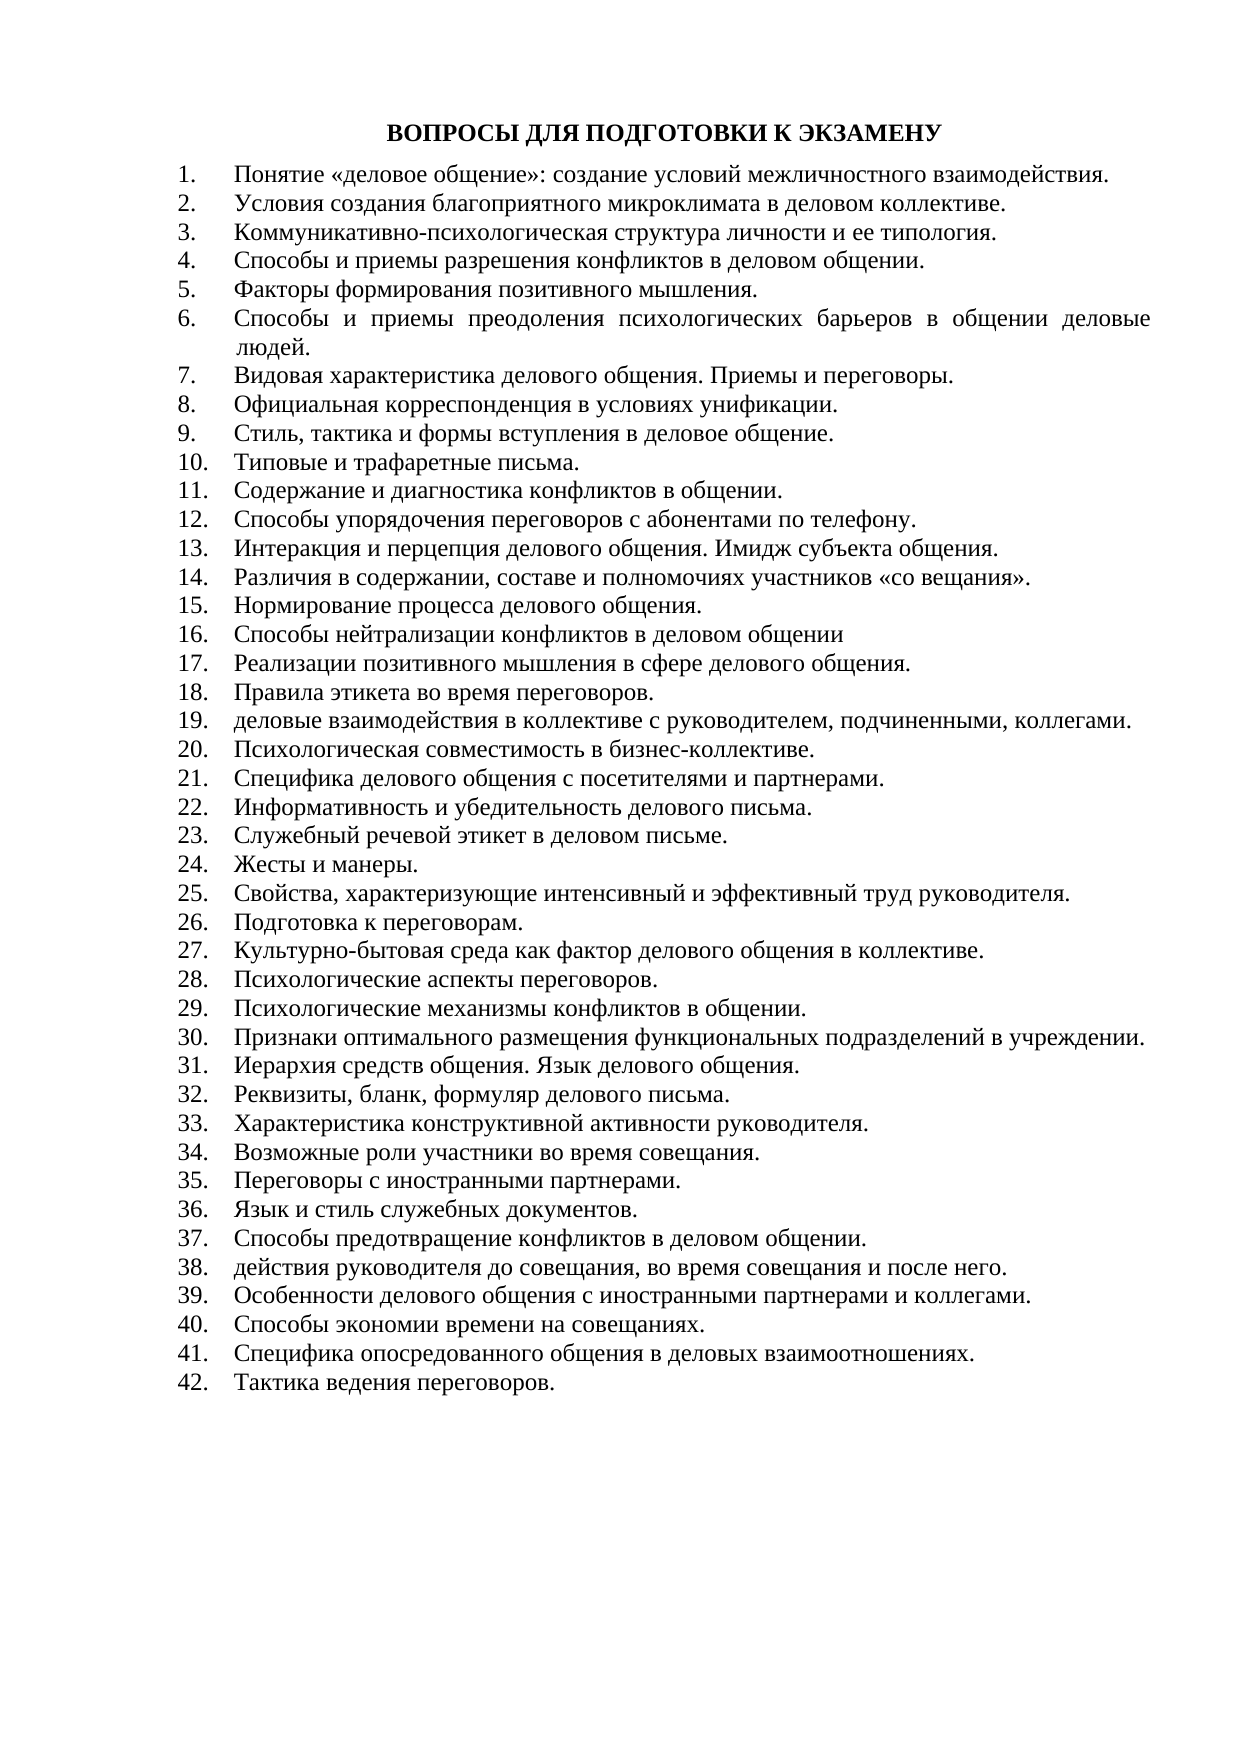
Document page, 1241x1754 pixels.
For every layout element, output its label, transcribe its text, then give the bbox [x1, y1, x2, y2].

list Стиль, тактика и формы вступления в деловое общение. [177, 418, 1152, 447]
list Нормирование процесса делового общения. [177, 591, 1152, 619]
list Способы и приемы преодоления психологических барьеров в общении деловые людей. [177, 303, 1152, 361]
list Понятие «деловое общение»: создание условий межличностного взаимодействия. [177, 159, 1152, 188]
list Факторы формирования позитивного мышления. [177, 274, 1152, 303]
list Признаки оптимального размещения функциональных подразделений в учреждении. [177, 1022, 1152, 1051]
list Подготовка к переговорам. [177, 907, 1152, 936]
list Психологические механизмы конфликтов в общении. [177, 993, 1152, 1022]
list Официальная корреспонденция в условиях унификации. [177, 389, 1152, 418]
list Реализации позитивного мышления в сфере делового общения. [177, 648, 1152, 677]
list Тактика ведения переговоров. [177, 1367, 1152, 1396]
list Реквизиты, бланк, формуляр делового письма. [177, 1079, 1152, 1108]
list Типовые и трафаретные письма. [177, 447, 1152, 476]
text ВОПРОСЫ ДЛЯ ПОДГОТОВКИ К ЭКЗАМЕНУ [177, 118, 1152, 147]
list Способы нейтрализации конфликтов в деловом общении [177, 619, 1152, 648]
list Коммуникативно-психологическая структура личности и ее типология. [177, 217, 1152, 246]
list Возможные роли участники во время совещания. [177, 1137, 1152, 1166]
list Специфика делового общения с посетителями и партнерами. [177, 763, 1152, 792]
list Специфика опосредованного общения в деловых взаимоотношениях. [177, 1338, 1152, 1367]
list действия руководителя до совещания, во время совещания и после него. [177, 1252, 1152, 1281]
list Жесты и манеры. [177, 849, 1152, 878]
list Культурно-бытовая среда как фактор делового общения в коллективе. [177, 936, 1152, 964]
list Различия в содержании, составе и полномочиях участников «со вещания». [177, 562, 1152, 591]
list Язык и стиль служебных документов. [177, 1194, 1152, 1223]
list Правила этикета во время переговоров. [177, 677, 1152, 706]
list Способы экономии времени на совещаниях. [177, 1309, 1152, 1338]
list Психологическая совместимость в бизнес-коллективе. [177, 734, 1152, 763]
list Видовая характеристика делового общения. Приемы и переговоры. [177, 361, 1152, 389]
list Служебный речевой этикет в деловом письме. [177, 821, 1152, 849]
list Способы и приемы разрешения конфликтов в деловом общении. [177, 246, 1152, 274]
list Свойства, характеризующие интенсивный и эффективный труд руководителя. [177, 878, 1152, 907]
list Психологические аспекты переговоров. [177, 964, 1152, 993]
list Особенности делового общения с иностранными партнерами и коллегами. [177, 1281, 1152, 1309]
list Способы предотвращение конфликтов в деловом общении. [177, 1223, 1152, 1252]
list Переговоры с иностранными партнерами. [177, 1166, 1152, 1194]
list Иерархия средств общения. Язык делового общения. [177, 1051, 1152, 1079]
list Способы упорядочения переговоров с абонентами по телефону. [177, 504, 1152, 533]
list Условия создания благоприятного микроклимата в деловом коллективе. [177, 188, 1152, 217]
list Информативность и убедительность делового письма. [177, 792, 1152, 821]
list Интеракция и перцепция делового общения. Имидж субъекта общения. [177, 533, 1152, 562]
list Характеристика конструктивной активности руководителя. [177, 1108, 1152, 1137]
list деловые взаимодействия в коллективе с руководителем, подчиненными, коллегами. [177, 706, 1152, 734]
list Содержание и диагностика конфликтов в общении. [177, 476, 1152, 504]
